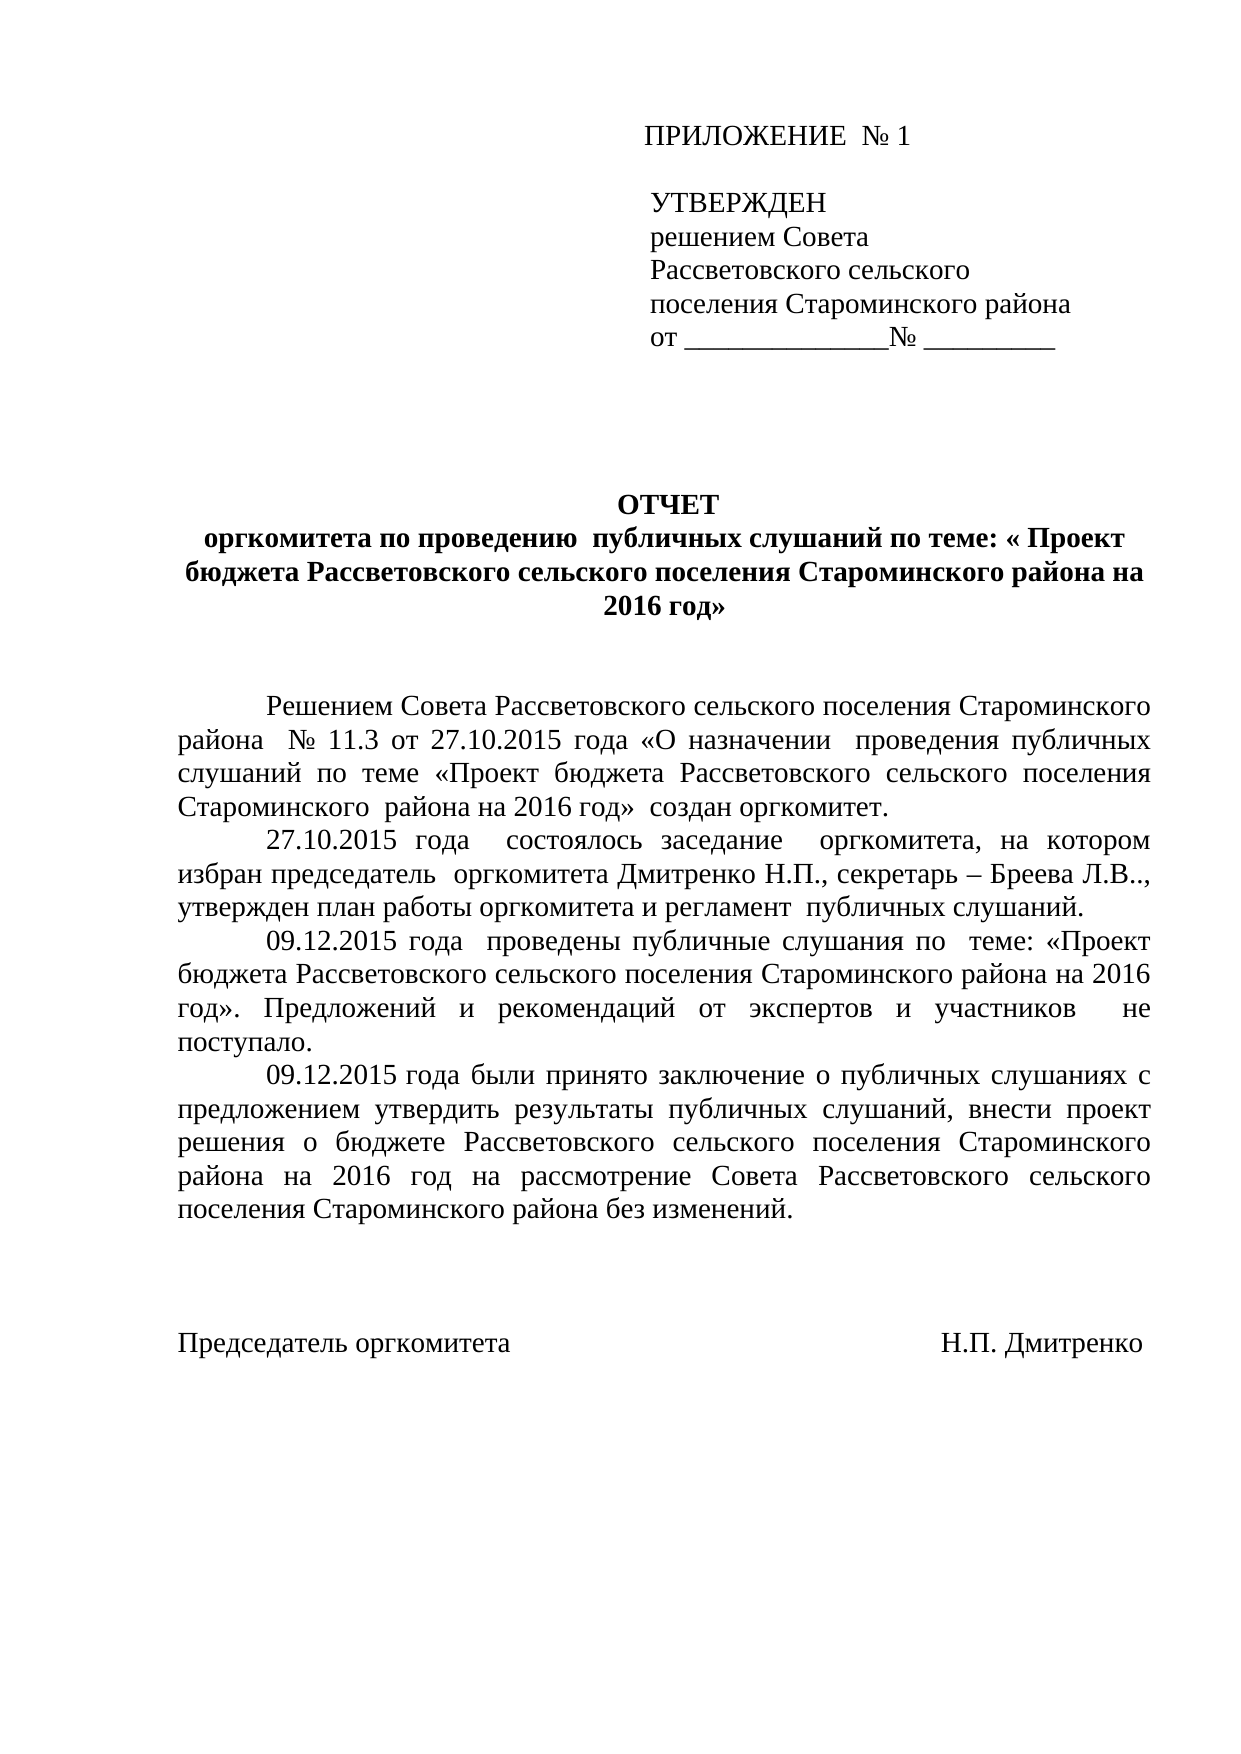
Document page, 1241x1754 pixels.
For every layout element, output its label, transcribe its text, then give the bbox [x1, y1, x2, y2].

text УТВЕРЖДЕН [177, 185, 1152, 219]
text от ______________№ _________ [177, 319, 1152, 353]
text 09.12.2015 года были принято заключение о публичных слушаниях с предложением утвердить результаты публичных слушаний, внести проект решения о бюджете Рассветовского сельского поселения Староминского района на 2016 год на рассмотрение Совета Рассветовского сельского поселения Староминского района без изменений. [177, 1057, 1152, 1225]
text оргкомитета по проведению публичных слушаний по теме: « Проект бюджета Рассветовского сельского поселения Староминского района на 2016 год» [177, 521, 1152, 621]
text ПРИЛОЖЕНИЕ № 1 [177, 118, 1152, 152]
text Рассветовского сельского [177, 252, 1152, 286]
text 27.10.2015 года состоялось заседание оргкомитета, на котором избран председатель оргкомитета Дмитренко Н.П., секретарь – Бреева Л.В.., утвержден план работы оргкомитета и регламент публичных слушаний. [177, 822, 1152, 923]
text поселения Староминского района [177, 286, 1152, 319]
text 09.12.2015 года проведены публичные слушания по теме: «Проект бюджета Рассветовского сельского поселения Староминского района на 2016 год». Предложений и рекомендаций от экспертов и участников не поступало. [177, 923, 1152, 1057]
text Решением Совета Рассветовского сельского поселения Староминского района № 11.3 от 27.10.2015 года «О назначении проведения публичных слушаний по теме «Проект бюджета Рассветовского сельского поселения Староминского района на 2016 год» создан оргкомитет. [177, 688, 1152, 822]
text Председатель оргкомитета Н.П. Дмитренко [177, 1326, 1152, 1359]
text решением Совета [177, 219, 1152, 252]
text ОТЧЕТ [177, 487, 1152, 521]
